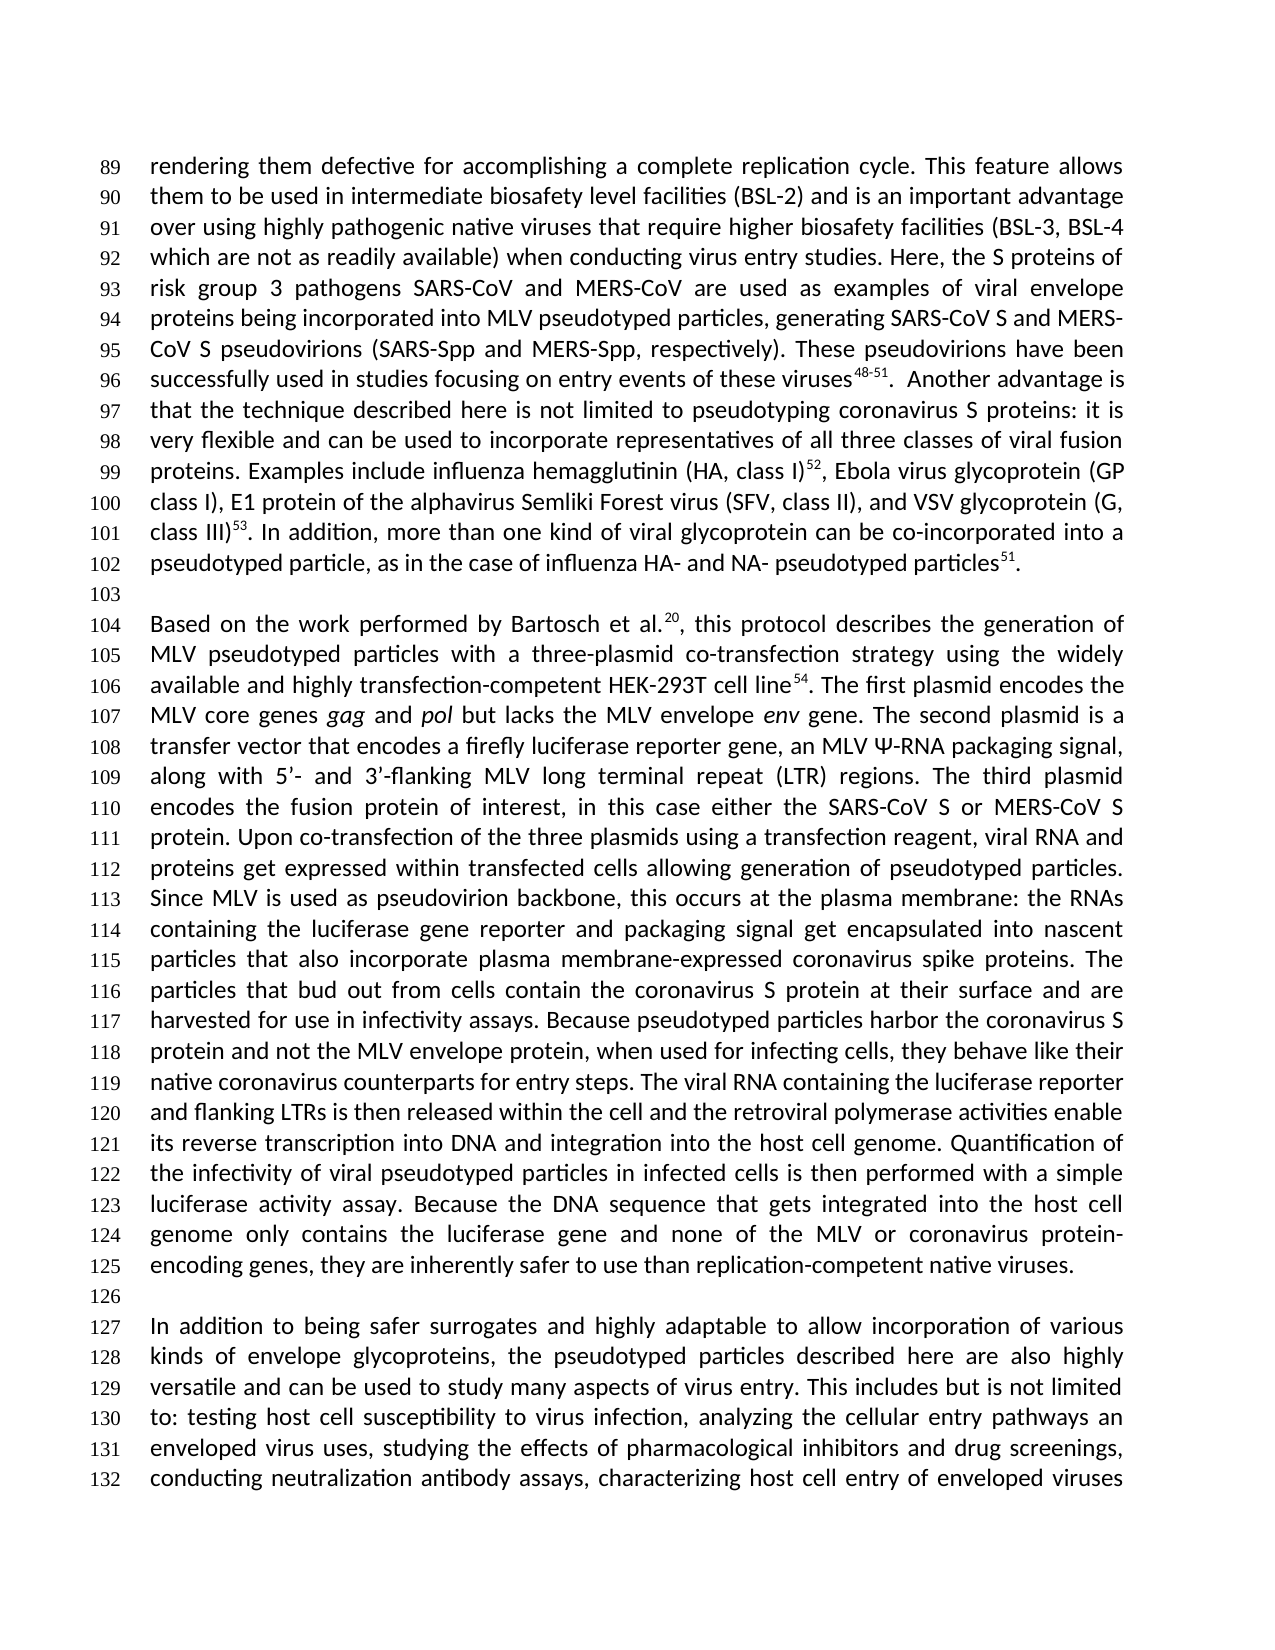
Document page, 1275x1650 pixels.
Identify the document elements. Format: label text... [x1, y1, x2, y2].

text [150, 150, 1125, 577]
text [150, 1310, 1125, 1493]
text Based on the work performed by Bartosch et al.20, this protocol describes the generation of MLV pseudotyped particles with a three-plasmid co-transfection strategy using the widely available and highly transfection-competent HEK-293T cell line54. The first plasmid encodes the MLV core genes gag and pol but lacks the MLV envelope env gene. The second plasmid is a transfer vector that encodes a firefly luciferase reporter gene, an MLV Ψ-RNA packaging signal, along with 5’- and 3’-flanking MLV long terminal repeat (LTR) regions. The third plasmid encodes the fusion protein of interest, in this case either the SARS-CoV S or MERS-CoV S protein. Upon co-transfection of the three plasmids using a transfection reagent, viral RNA and proteins get expressed within transfected cells allowing generation of pseudotyped particles. Since MLV is used as pseudovirion backbone, this occurs at the plasma membrane: the RNAs containing the luciferase gene reporter and packaging signal get encapsulated into nascent particles that also incorporate plasma membrane-expressed coronavirus spike proteins. The particles that bud out from cells contain the coronavirus S protein at their surface and are harvested for use in infectivity assays. Because pseudotyped particles harbor the coronavirus S protein and not the MLV envelope protein, when used for infecting cells, they behave like their native coronavirus counterparts for entry steps. The viral RNA containing the luciferase reporter and flanking LTRs is then released within the cell and the retroviral polymerase activities enable its reverse transcription into DNA and integration into the host cell genome. Quantification of the infectivity of viral pseudotyped particles in infected cells is then performed with a simple luciferase activity assay. Because the DNA sequence that gets integrated into the host cell genome only contains the luciferase gene and none of the MLV or coronavirus protein-encoding genes, they are inherently safer to use than replication-competent native viruses. [150, 608, 1125, 1279]
